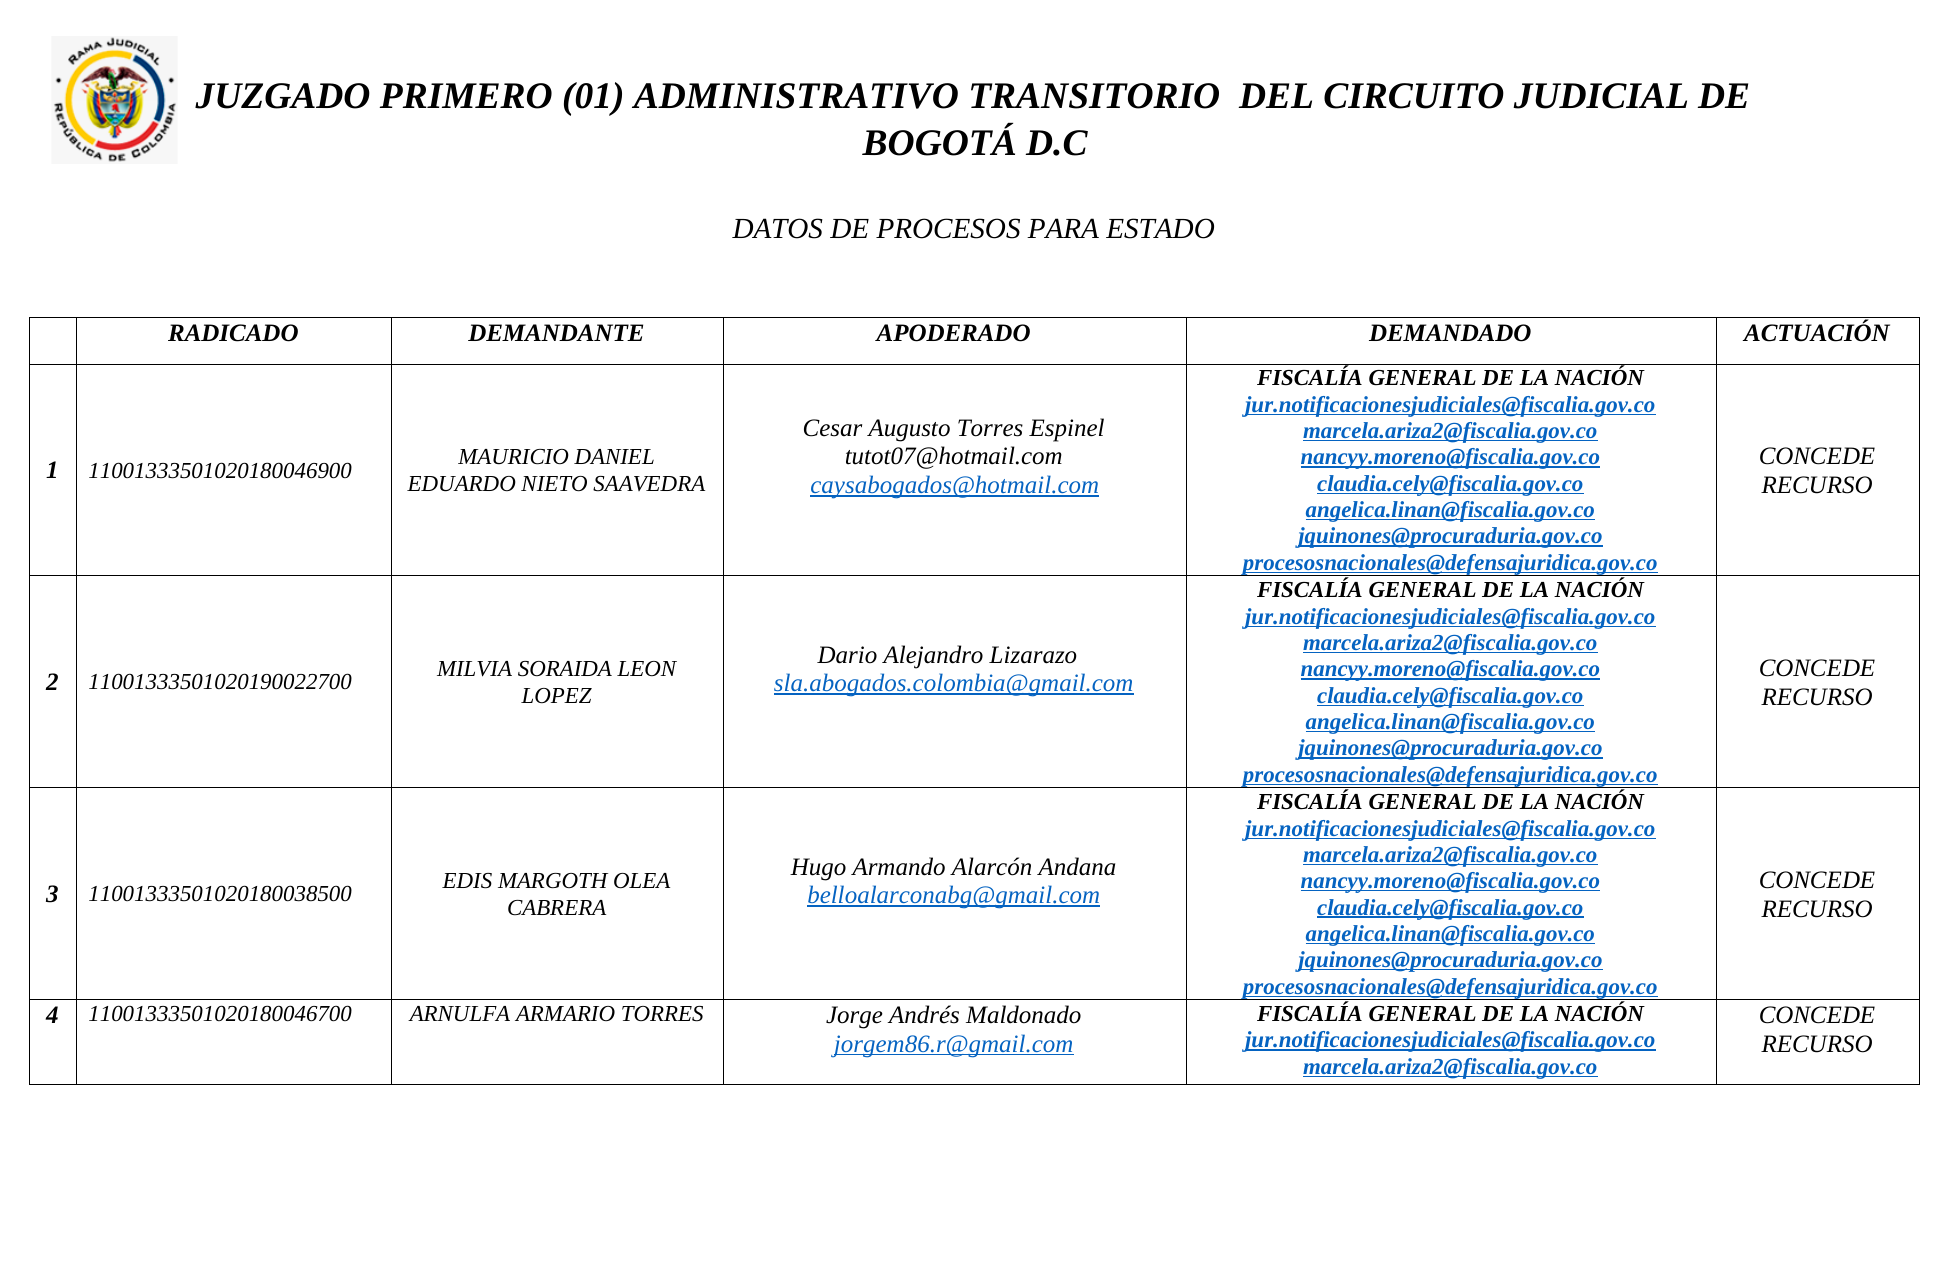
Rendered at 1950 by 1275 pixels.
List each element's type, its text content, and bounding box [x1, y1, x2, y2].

table_header [30, 318, 76, 363]
table_cell 11001333501020180046900 [77, 365, 391, 575]
picture [51, 36, 178, 164]
table_header ACTUACIÓN [1717, 318, 1919, 363]
table_cell CONCEDE RECURSO [1717, 788, 1919, 999]
text DATOS DE PROCESOS PARA ESTADO [148, 212, 1802, 245]
table_header APODERADO [724, 318, 1186, 363]
table_cell MAURICIO DANIEL EDUARDO NIETO SAAVEDRA [392, 365, 723, 575]
table_cell 1 [30, 365, 76, 575]
table_cell Cesar Augusto Torres Espinel tutot07@hotmail.com caysabogados@hotmail.com [724, 365, 1186, 575]
table_cell CONCEDE RECURSO [1717, 365, 1919, 575]
table_cell 3 [30, 788, 76, 999]
table_cell EDIS MARGOTH OLEA CABRERA [392, 788, 723, 999]
table_cell 11001333501020180038500 [77, 788, 391, 999]
table_header DEMANDANTE [392, 318, 723, 363]
table_cell CONCEDE RECURSO [1717, 576, 1919, 787]
table_cell 2 [30, 576, 76, 787]
table_cell Hugo Armando Alarcón Andana belloalarconabg@gmail.com [724, 788, 1186, 999]
table_cell 11001333501020180046700 [77, 1000, 391, 1084]
table_cell 11001333501020190022700 [77, 576, 391, 787]
table_cell 4 [30, 1000, 76, 1084]
table_cell CONCEDE RECURSO [1717, 1000, 1919, 1084]
table_cell Jorge Andrés Maldonado jorgem86.r@gmail.com [724, 1000, 1186, 1084]
table_header DEMANDADO [1187, 318, 1716, 363]
table_cell MILVIA SORAIDA LEON LOPEZ [392, 576, 723, 787]
table_cell Dario Alejandro Lizarazo sla.abogados.colombia@gmail.com [724, 576, 1186, 787]
table_header RADICADO [77, 318, 391, 363]
table_cell ARNULFA ARMARIO TORRES [392, 1000, 723, 1084]
